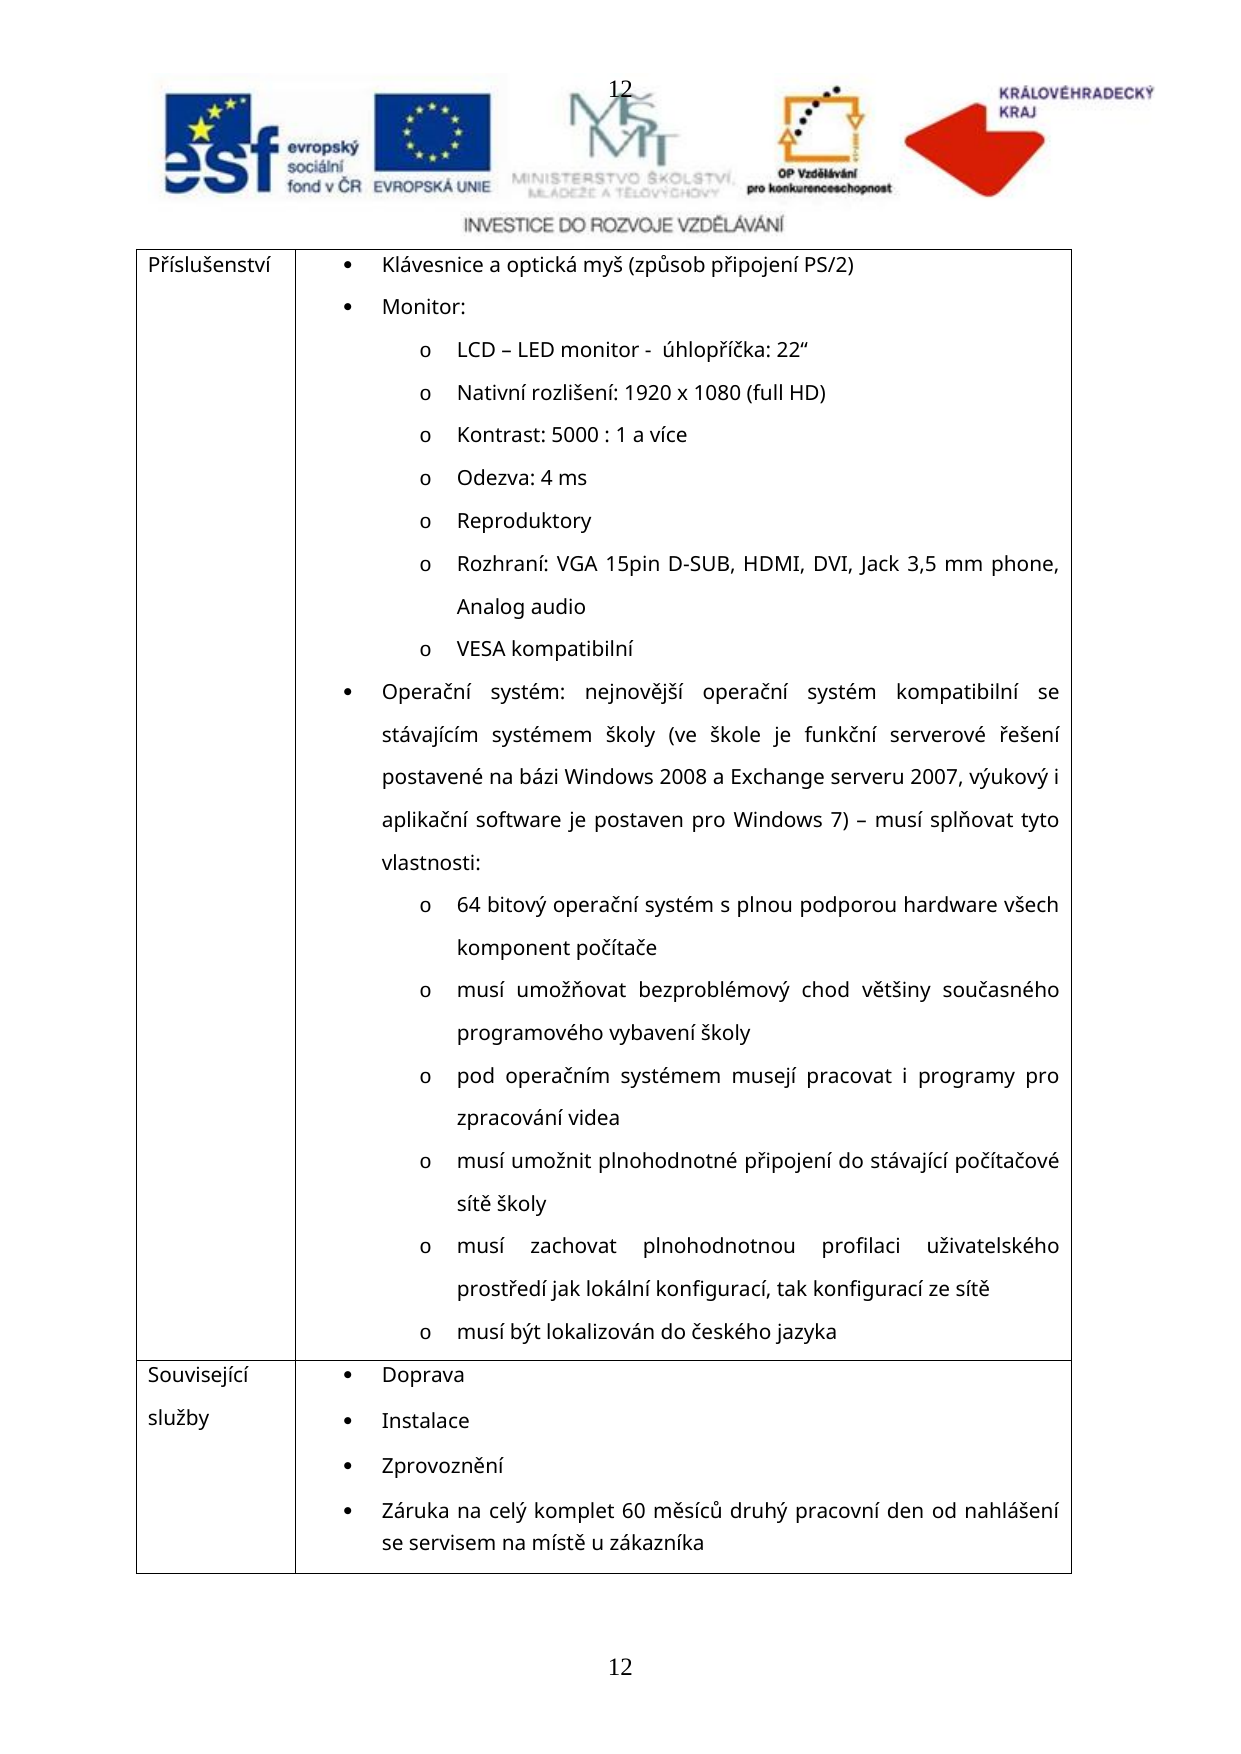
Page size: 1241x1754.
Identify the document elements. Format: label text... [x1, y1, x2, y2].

table_cell Doprava Instalace Zprovoznění Záruka na celý komplet 60 měsíců druhý pracovní den od nahlášení se servisem na místě u zákazníka [296, 1361, 1071, 1573]
table_cell Klávesnice a optická myš (způsob připojení PS/2) Monitor: LCD – LED monitor - úhlopříčka: 22“ Nativní rozlišení: 1920 x 1080 (full HD) Kontrast: 5000 : více Odezva: 4 ms Reproduktory Rozhraní: VGA 15pin D-SUB, HDMI, DVI, Jack phone, Analog audio VESA kompatibilní Operační systém: nejnovější operační systém kompatibilní se stávajícím systémem školy (ve škole je funkční serverové řešení postavené na bázi Windows Exchange serveru 2007, výukový i aplikační software je postaven pro Windows 7) – musí splňovat tyto vlastnosti: 64 bitový operační systém s plnou podporou hardware všech komponent počítače musí umožňovat bezproblémový chod většiny současného programového vybavení školy pod operačním systémem musejí pracovat i programy pro zpracování videa musí umožnit plnohodnotné připojení do stávající počítačové sítě školy musí zachovat plnohodnotnou profilaci uživatelského prostředí jak lokální konfigurací, tak konfigurací ze sítě musí být lokalizován do českého jazyka [296, 250, 1071, 1359]
picture [147, 73, 1156, 249]
table_cell Příslušenství [137, 250, 295, 1359]
table_cell Související služby [137, 1361, 295, 1573]
